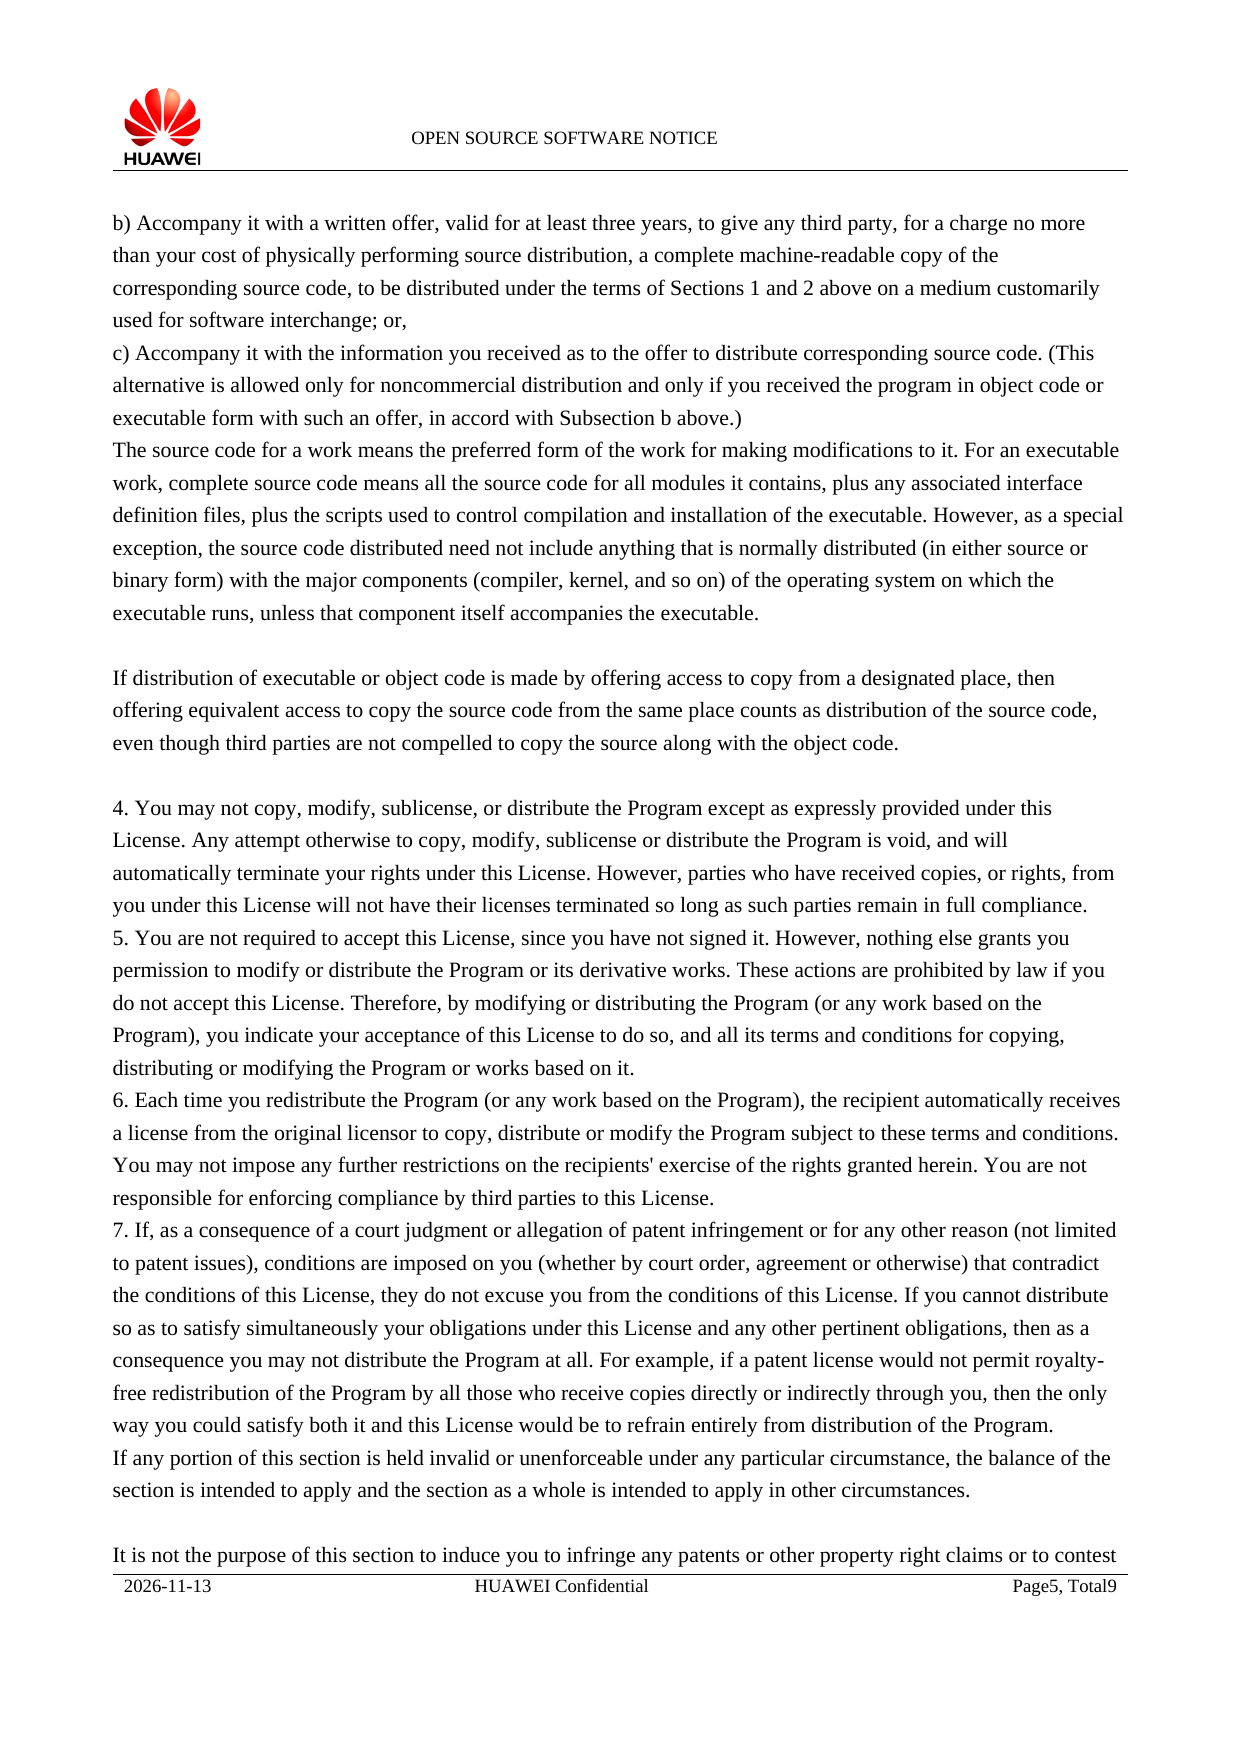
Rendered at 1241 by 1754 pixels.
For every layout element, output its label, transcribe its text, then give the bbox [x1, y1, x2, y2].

picture [124, 88, 201, 165]
